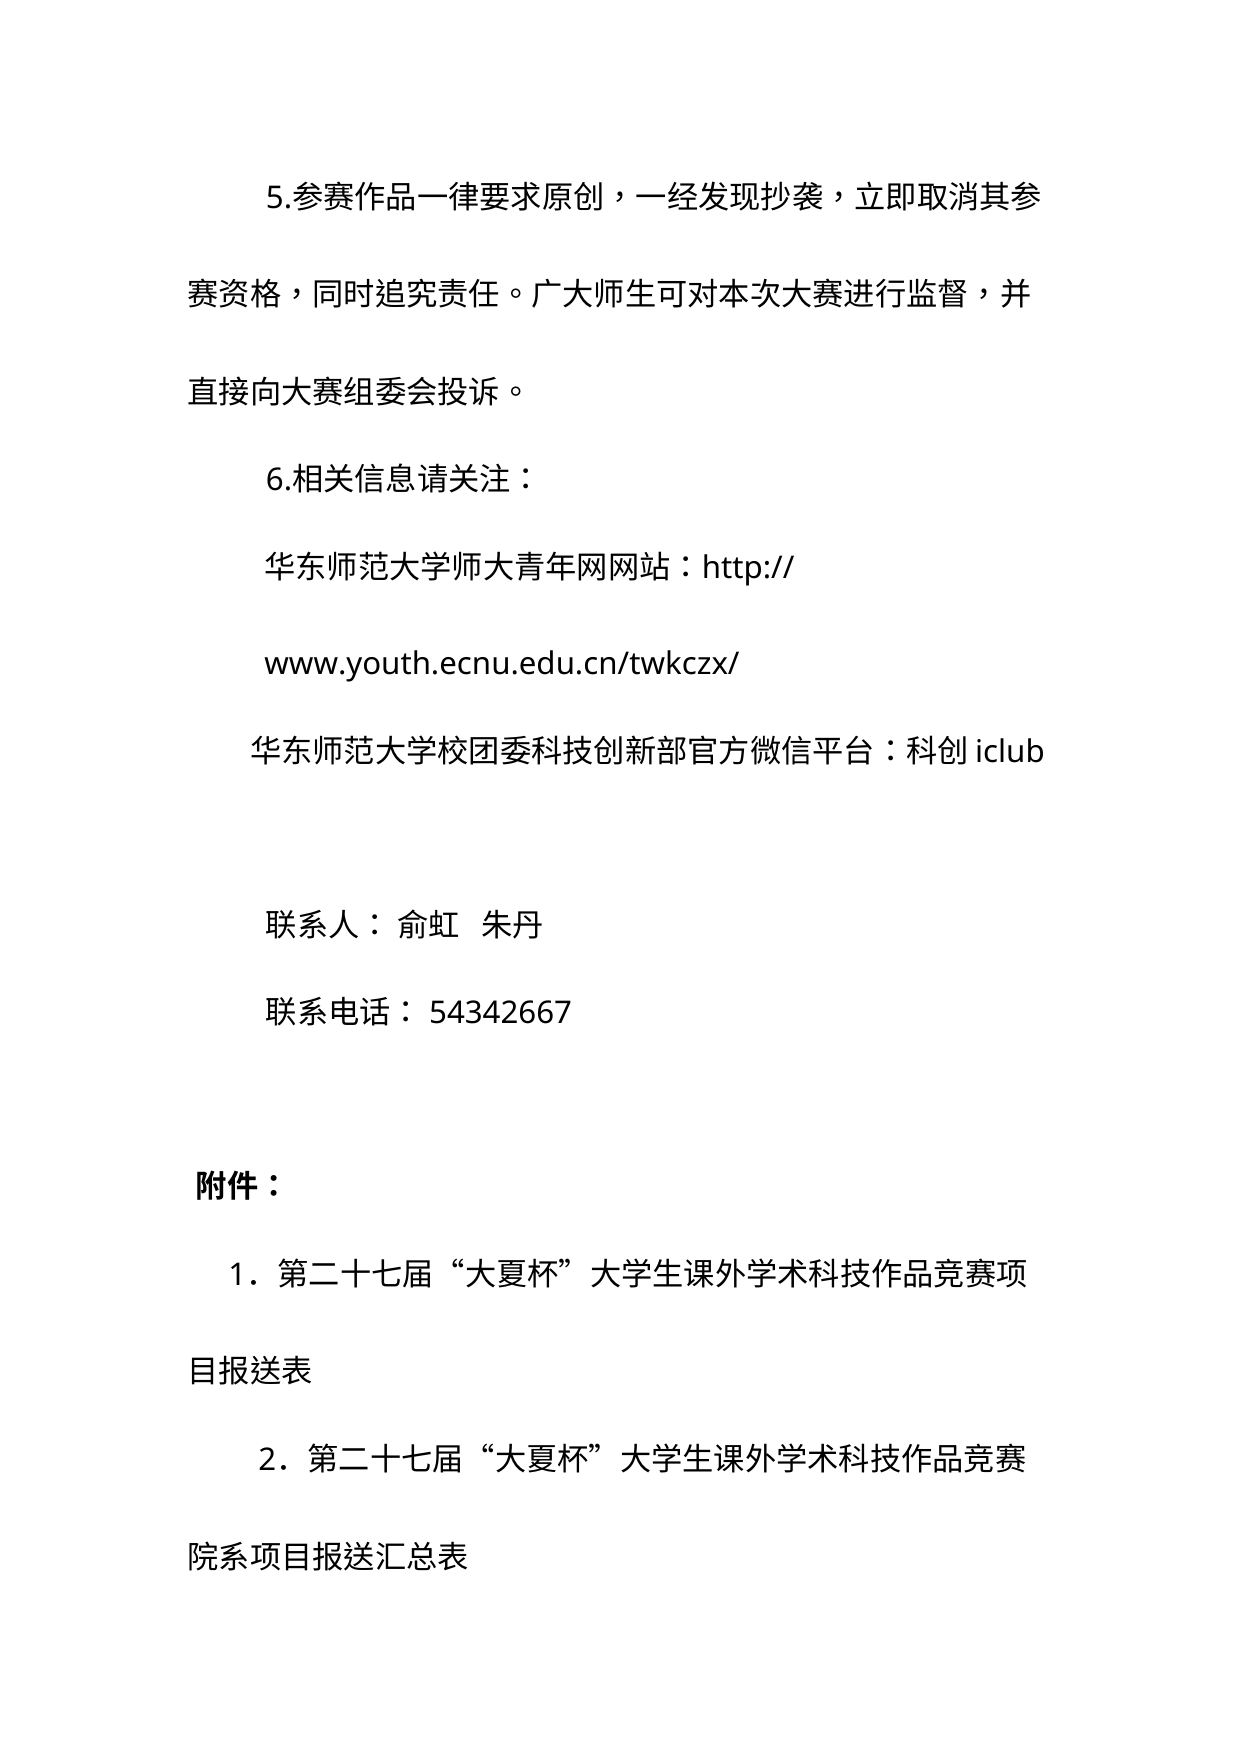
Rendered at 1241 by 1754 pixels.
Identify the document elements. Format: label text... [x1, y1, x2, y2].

text 2．第二十七届“大夏杯”大学生课外学术科技作品竞赛院系项目报送汇总表 [187, 1424, 1053, 1587]
text 5.参赛作品一律要求原创，一经发现抄袭，立即取消其参赛资格，同时追究责任。广大师生可对本次大赛进行监督，并直接向大赛组委会投诉。 [187, 162, 1053, 422]
text 1．第二十七届“大夏杯”大学生课外学术科技作品竞赛项目报送表 [187, 1239, 1053, 1402]
text 华东师范大学师大青年网网站：http://www.youth.ecnu.edu.cn/twkczx/ [264, 532, 1053, 695]
text 华东师范大学校团委科技创新部官方微信平台：科创iclub [187, 716, 1053, 781]
text 附件： [187, 1152, 1053, 1217]
text 联系电话： 54342667 [187, 978, 1053, 1043]
text 联系人： 俞虹 朱丹 [187, 890, 1053, 955]
text 6.相关信息请关注： [187, 444, 1053, 509]
